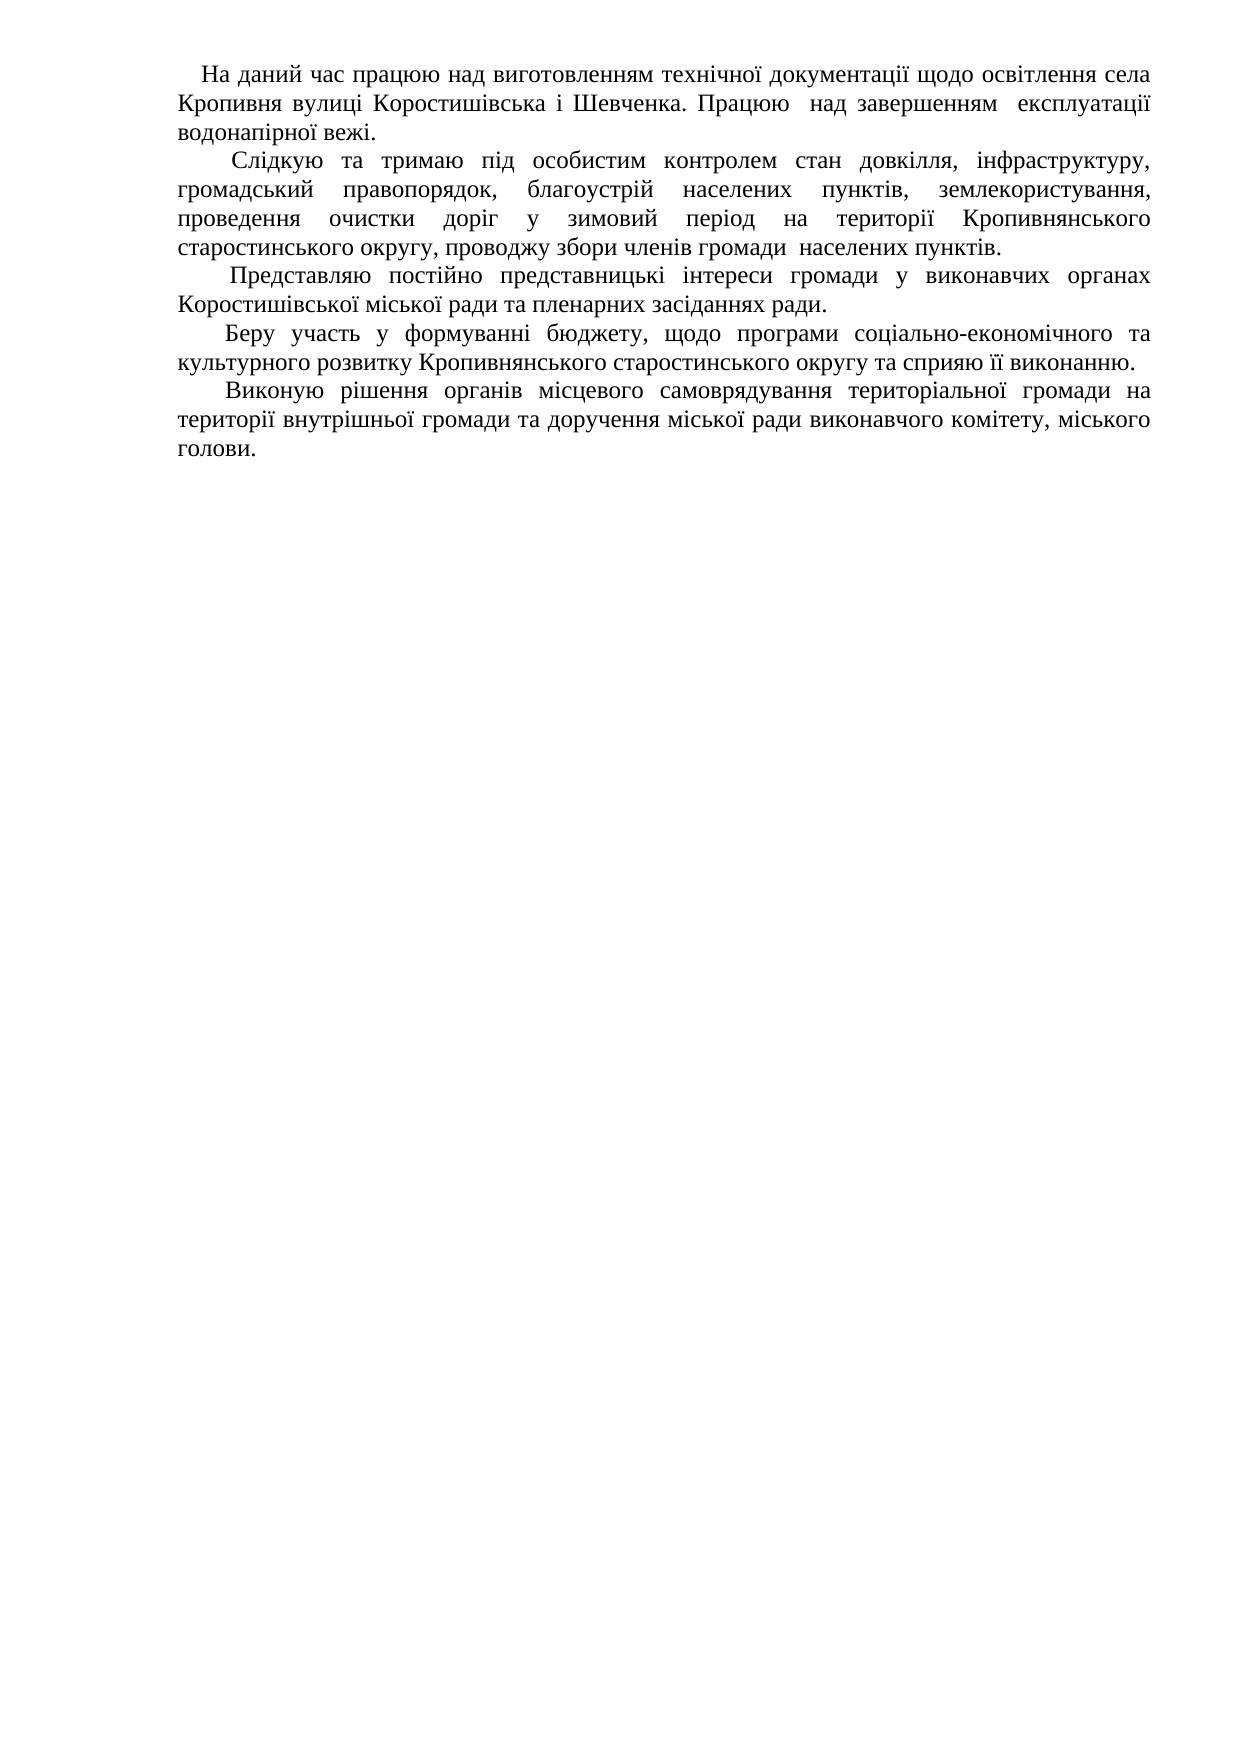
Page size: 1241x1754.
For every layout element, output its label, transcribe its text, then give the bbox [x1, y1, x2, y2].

text Слідкую та тримаю під особистим контролем стан довкілля, інфраструктуру, громадський правопорядок, благоустрій населених пунктів, землекористування, проведення очистки доріг у зимовий період на території Кропивнянського старостинського округу, проводжу збори членів громади населених пунктів. [177, 145, 1152, 260]
text Беру участь у формуванні бюджету, щодо програми соціально-економічного та культурного розвитку Кропивнянського старостинського округу та сприяю її виконанню. [177, 318, 1152, 375]
text На даний час працюю над виготовленням технічної документації щодо освітлення села Кропивня вулиці Коростишівська і Шевченка. Працюю над завершенням експлуатації водонапірної вежі. [177, 59, 1152, 145]
text Представляю постійно представницькі інтереси громади у виконавчих органах Коростишівської міської ради та пленарних засіданнях ради. [177, 260, 1152, 318]
text Виконую рішення органів місцевого самоврядування територіальної громади на території внутрішньої громади та доручення міської ради виконавчого комітету, міського голови. [177, 375, 1152, 462]
